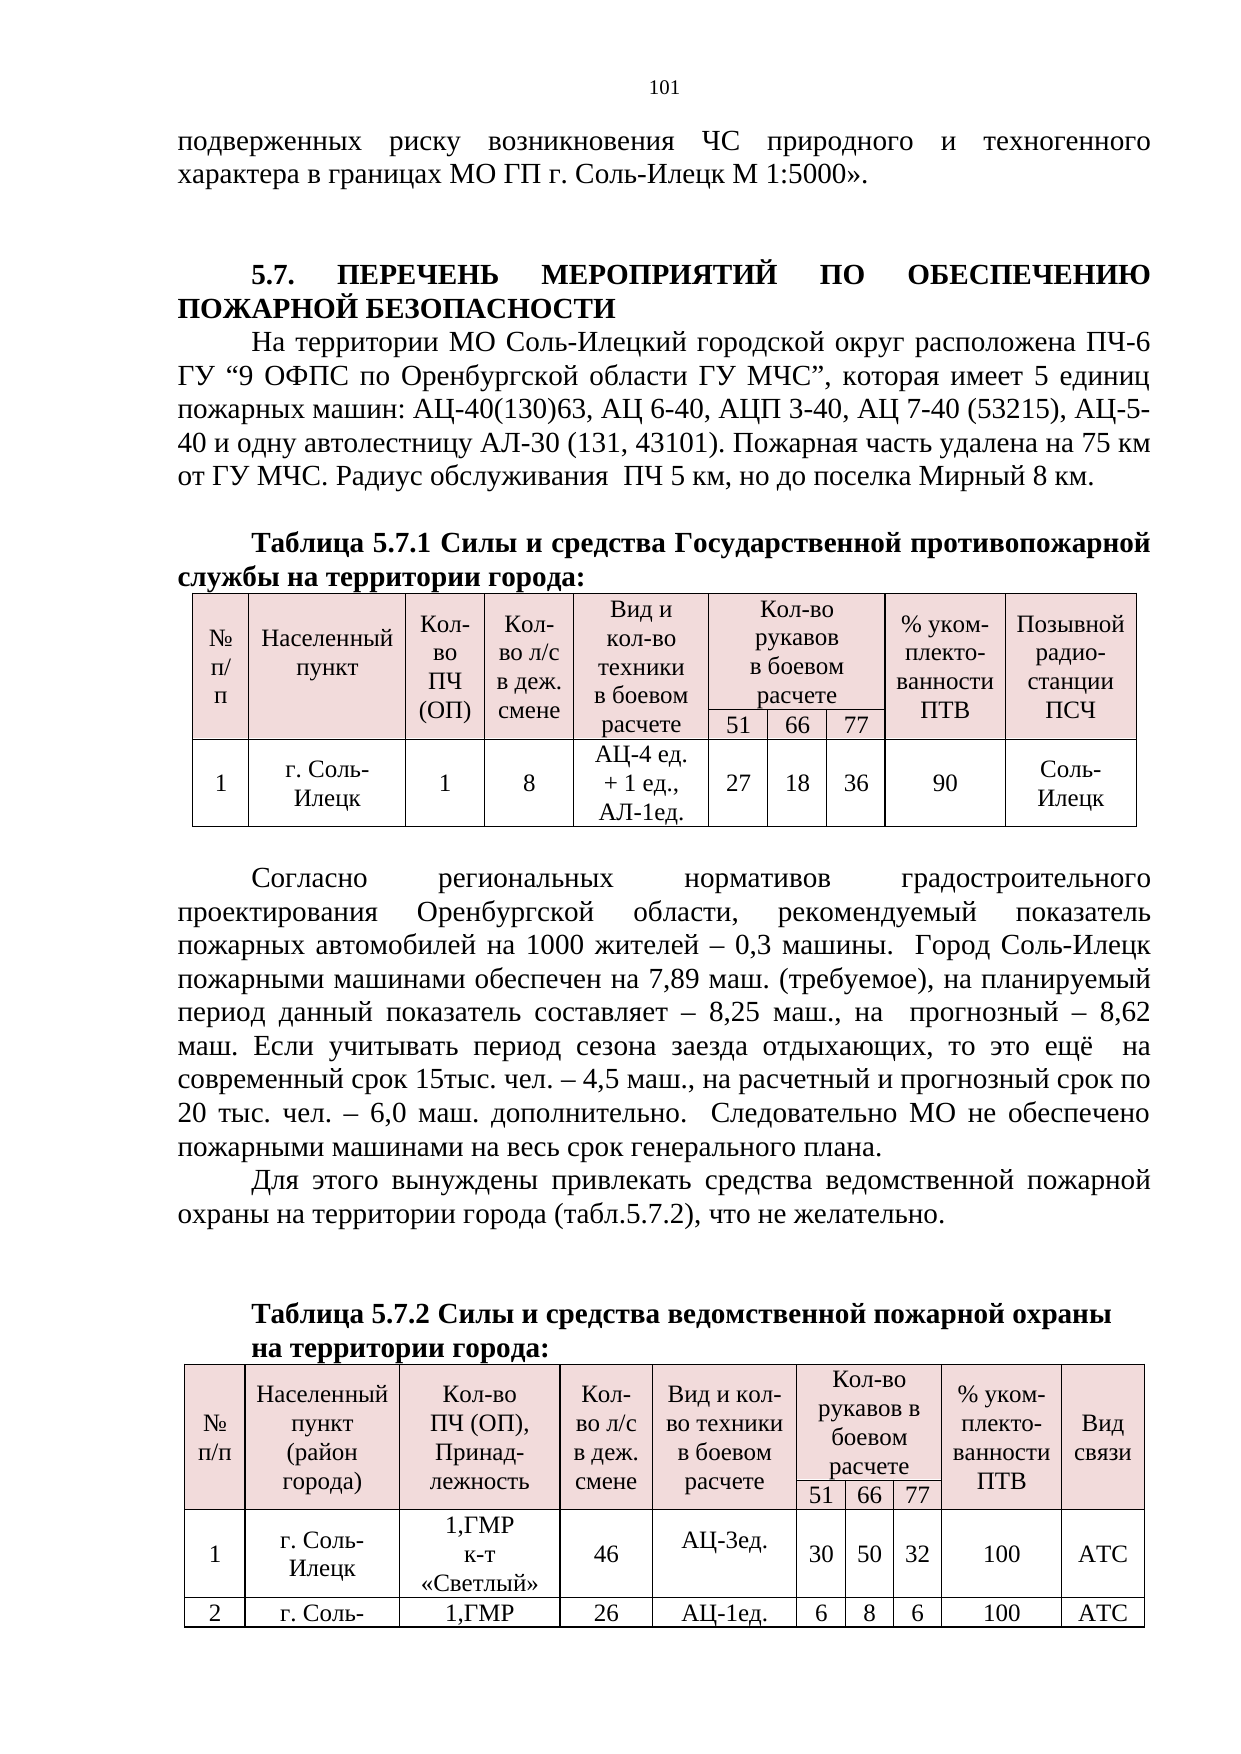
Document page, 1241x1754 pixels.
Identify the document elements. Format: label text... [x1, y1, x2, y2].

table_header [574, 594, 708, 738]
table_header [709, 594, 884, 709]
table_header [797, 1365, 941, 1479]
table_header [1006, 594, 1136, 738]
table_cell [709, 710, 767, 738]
text Таблица 5.7.2 Силы и средства ведомственной пожарной охраны [177, 1296, 1152, 1330]
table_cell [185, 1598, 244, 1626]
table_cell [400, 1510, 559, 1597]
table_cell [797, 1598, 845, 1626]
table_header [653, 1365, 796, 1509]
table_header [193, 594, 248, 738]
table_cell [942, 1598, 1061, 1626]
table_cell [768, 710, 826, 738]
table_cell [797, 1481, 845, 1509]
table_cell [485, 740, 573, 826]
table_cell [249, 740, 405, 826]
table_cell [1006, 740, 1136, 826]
text Для этого вынуждены привлекать средства ведомственной пожарной охраны на территории города (табл.5.7.2), что не желательно. [177, 1162, 1152, 1229]
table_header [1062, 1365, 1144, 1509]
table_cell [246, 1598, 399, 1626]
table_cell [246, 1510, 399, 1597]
text На территории МО Соль-Илецкий городской округ расположена ПЧ-6 ГУ “9 ОФПС по Оренбургской области ГУ МЧС”, которая имеет 5 единиц пожарных машин: АЦ-40(130)63, АЦ 6-40, АЦП 3-40, АЦ 7-40 (53215), АЦ-5-40 и одну автолестницу АЛ-30 (131, 43101). Пожарная часть удалена на 75 км от ГУ МЧС. Радиус обслуживания ПЧ 5 км, но до поселка Мирный 8 км. [177, 324, 1152, 492]
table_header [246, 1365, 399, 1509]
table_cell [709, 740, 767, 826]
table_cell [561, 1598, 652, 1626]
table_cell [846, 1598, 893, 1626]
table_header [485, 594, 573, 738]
text на территории города: [177, 1330, 1152, 1363]
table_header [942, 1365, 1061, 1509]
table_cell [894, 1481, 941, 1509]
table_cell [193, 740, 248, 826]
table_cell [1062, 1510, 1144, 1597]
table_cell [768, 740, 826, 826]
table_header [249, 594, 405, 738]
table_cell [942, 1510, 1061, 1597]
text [177, 123, 1152, 190]
text Таблица 5.7.1 Силы и средства Государственной противопожарной службы на территории города: [177, 526, 1152, 593]
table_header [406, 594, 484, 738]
text 5.7. ПЕРЕЧЕНЬ МЕРОПРИЯТИЙ ПО ОБЕСПЕЧЕНИЮ ПОЖАРНОЙ БЕЗОПАСНОСТИ [177, 257, 1152, 324]
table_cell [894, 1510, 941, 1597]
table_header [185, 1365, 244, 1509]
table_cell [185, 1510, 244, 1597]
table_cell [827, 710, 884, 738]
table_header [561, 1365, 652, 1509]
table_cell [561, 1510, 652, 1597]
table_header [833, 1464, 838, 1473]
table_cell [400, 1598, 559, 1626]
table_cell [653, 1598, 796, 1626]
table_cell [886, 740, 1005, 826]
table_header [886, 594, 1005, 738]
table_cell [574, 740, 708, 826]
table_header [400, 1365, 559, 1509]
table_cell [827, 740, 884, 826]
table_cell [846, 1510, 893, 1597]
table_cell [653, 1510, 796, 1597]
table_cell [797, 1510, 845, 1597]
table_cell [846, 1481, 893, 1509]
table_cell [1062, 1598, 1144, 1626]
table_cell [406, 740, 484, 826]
text Согласно региональных нормативов градостроительного проектирования Оренбургской области, рекомендуемый показатель пожарных автомобилей на 1000 жителей – 0,3 машины. Город Соль-Илецк пожарными машинами обеспечен на 7,89 маш. (требуемое), на планируемый период данный показатель составляет – 8,25 маш., на прогнозный – 8,62 маш. Если учитывать период сезона заезда отдыхающих, то это ещё на современный срок 15тыс. чел. – 4,5 маш., на расчетный и прогнозный срок по 20 тыс. чел. – 6,0 маш. дополнительно. Следовательно МО не обеспечено пожарными машинами на весь срок генерального плана. [177, 860, 1152, 1162]
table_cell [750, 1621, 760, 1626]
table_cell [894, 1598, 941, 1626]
